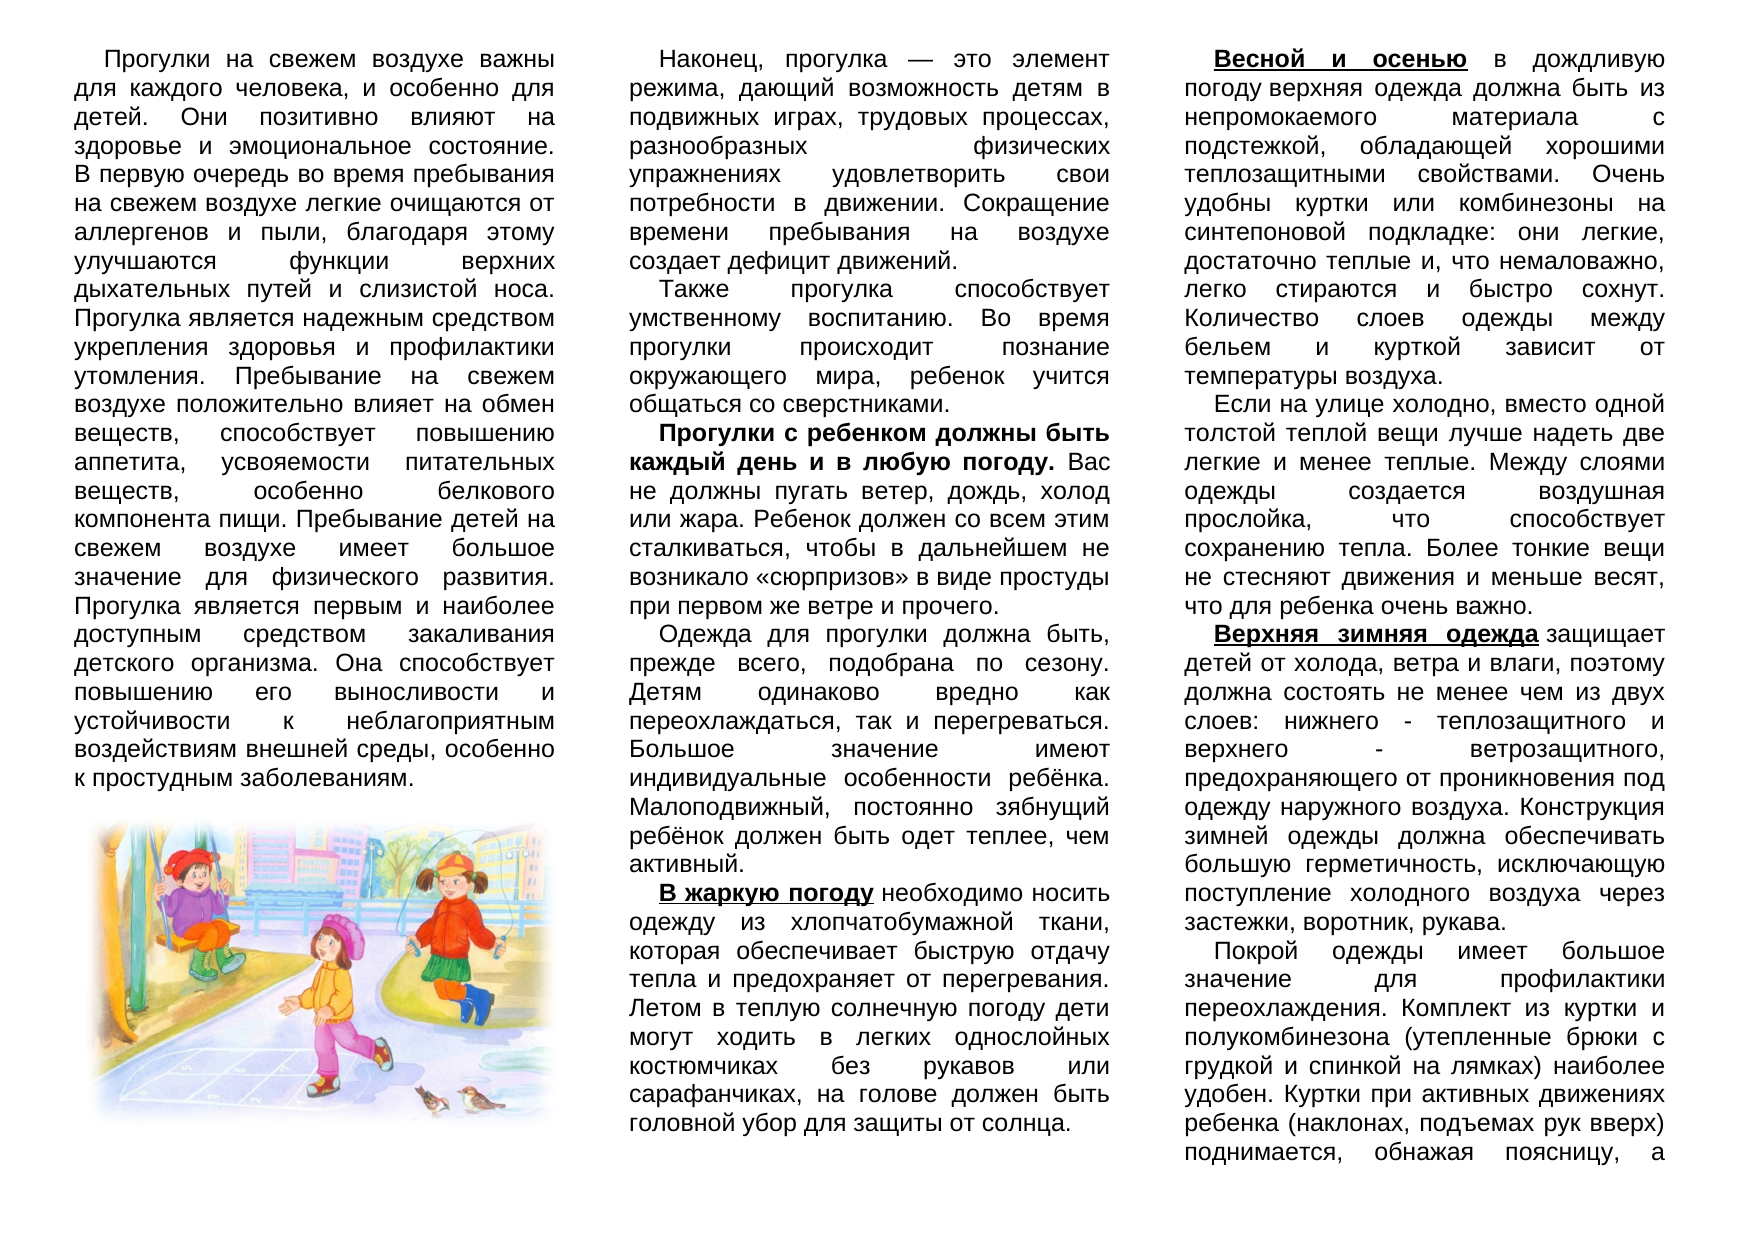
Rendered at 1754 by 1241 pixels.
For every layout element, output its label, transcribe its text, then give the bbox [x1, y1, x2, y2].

text Также прогулка способствует умственному воспитанию. Во время прогулки происходит познание окружающего мира, ребенок учится общаться со сверстниками. [629, 274, 1110, 418]
text Наконец, прогулка — это элемент режима, дающий возможность детям в подвижных играх, трудовых процессах, разнообразных физических упражнениях удовлетворить свои потребности в движении. Сокращение времени пребывания на воздухе создает дефицит движений. [629, 44, 1110, 274]
text Верхняя зимняя одежда защищает детей от холода, ветра и влаги, поэтому должна состоять не менее чем из двух слоев: нижнего - теплозащитного и верхнего - ветрозащитного, предохраняющего от проникновения под одежду наружного воздуха. Конструкция зимней одежды должна обеспечивать большую герметичность, исключающую поступление холодного воздуха через застежки, воротник, рукава. [1184, 619, 1665, 936]
text Весной и осенью в дождливую погоду верхняя одежда должна быть из непромокаемого материала с подстежкой, обладающей хорошими теплозащитными свойствами. Очень удобны куртки или комбинезоны на синтепоновой подкладке: они легкие, достаточно теплые и, что немаловажно, легко стираются и быстро сохнут. Количество слоев одежды между бельем и курткой зависит от температуры воздуха. [1184, 44, 1665, 389]
text Одежда для прогулки должна быть, прежде всего, подобрана по сезону. Детям одинаково вредно как переохлаждаться, так и перегреваться. Большое значение имеют индивидуальные особенности ребёнка. Малоподвижный, постоянно зябнущий ребёнок должен быть одет теплее, чем активный. [629, 619, 1110, 878]
text В жаркую погоду необходимо носить одежду из хлопчатобумажной ткани, которая обеспечивает быструю отдачу тепла и предохраняет от перегревания. Летом в теплую солнечную погоду дети могут ходить в легких однослойных костюмчиках без рукавов или сарафанчиках, на голове должен быть головной убор для защиты от солнца. [629, 878, 1110, 1137]
text Прогулки на свежем воздухе важны для каждого человека, и особенно для детей. Они позитивно влияют на здоровье и эмоциональное состояние. В первую очередь во время пребывания на свежем воздухе легкие очищаются от аллергенов и пыли, благодаря этому улучшаются функции верхних дыхательных путей и слизистой носа. Прогулка является надежным средством укрепления здоровья и профилактики утомления. Пребывание на свежем воздухе положительно влияет на обмен веществ, способствует повышению аппетита, усвояемости питательных веществ, особенно белкового компонента пищи. Пребывание детей на свежем воздухе имеет большое значение для физического развития. Прогулка является первым и наиболее доступным средством закаливания детского организма. Она способствует повышению его выносливости и устойчивости к неблагоприятным воздействиям внешней среды, особенно к простудным заболеваниям. [74, 44, 555, 792]
text Прогулки с ребенком должны быть каждый день и в любую погоду. Вас не должны пугать ветер, дождь, холод или жара. Ребенок должен со всем этим сталкиваться, чтобы в дальнейшем не возникало «сюрпризов» в виде простуды при первом же ветре и прочего. [629, 418, 1110, 619]
picture [114, 845, 531, 1102]
text Если на улице холодно, вместо одной толстой теплой вещи лучше надеть две легкие и менее теплые. Между слоями одежды создается воздушная прослойка, что способствует сохранению тепла. Более тонкие вещи не стесняют движения и меньше весят, что для ребенка очень важно. [1184, 389, 1665, 619]
